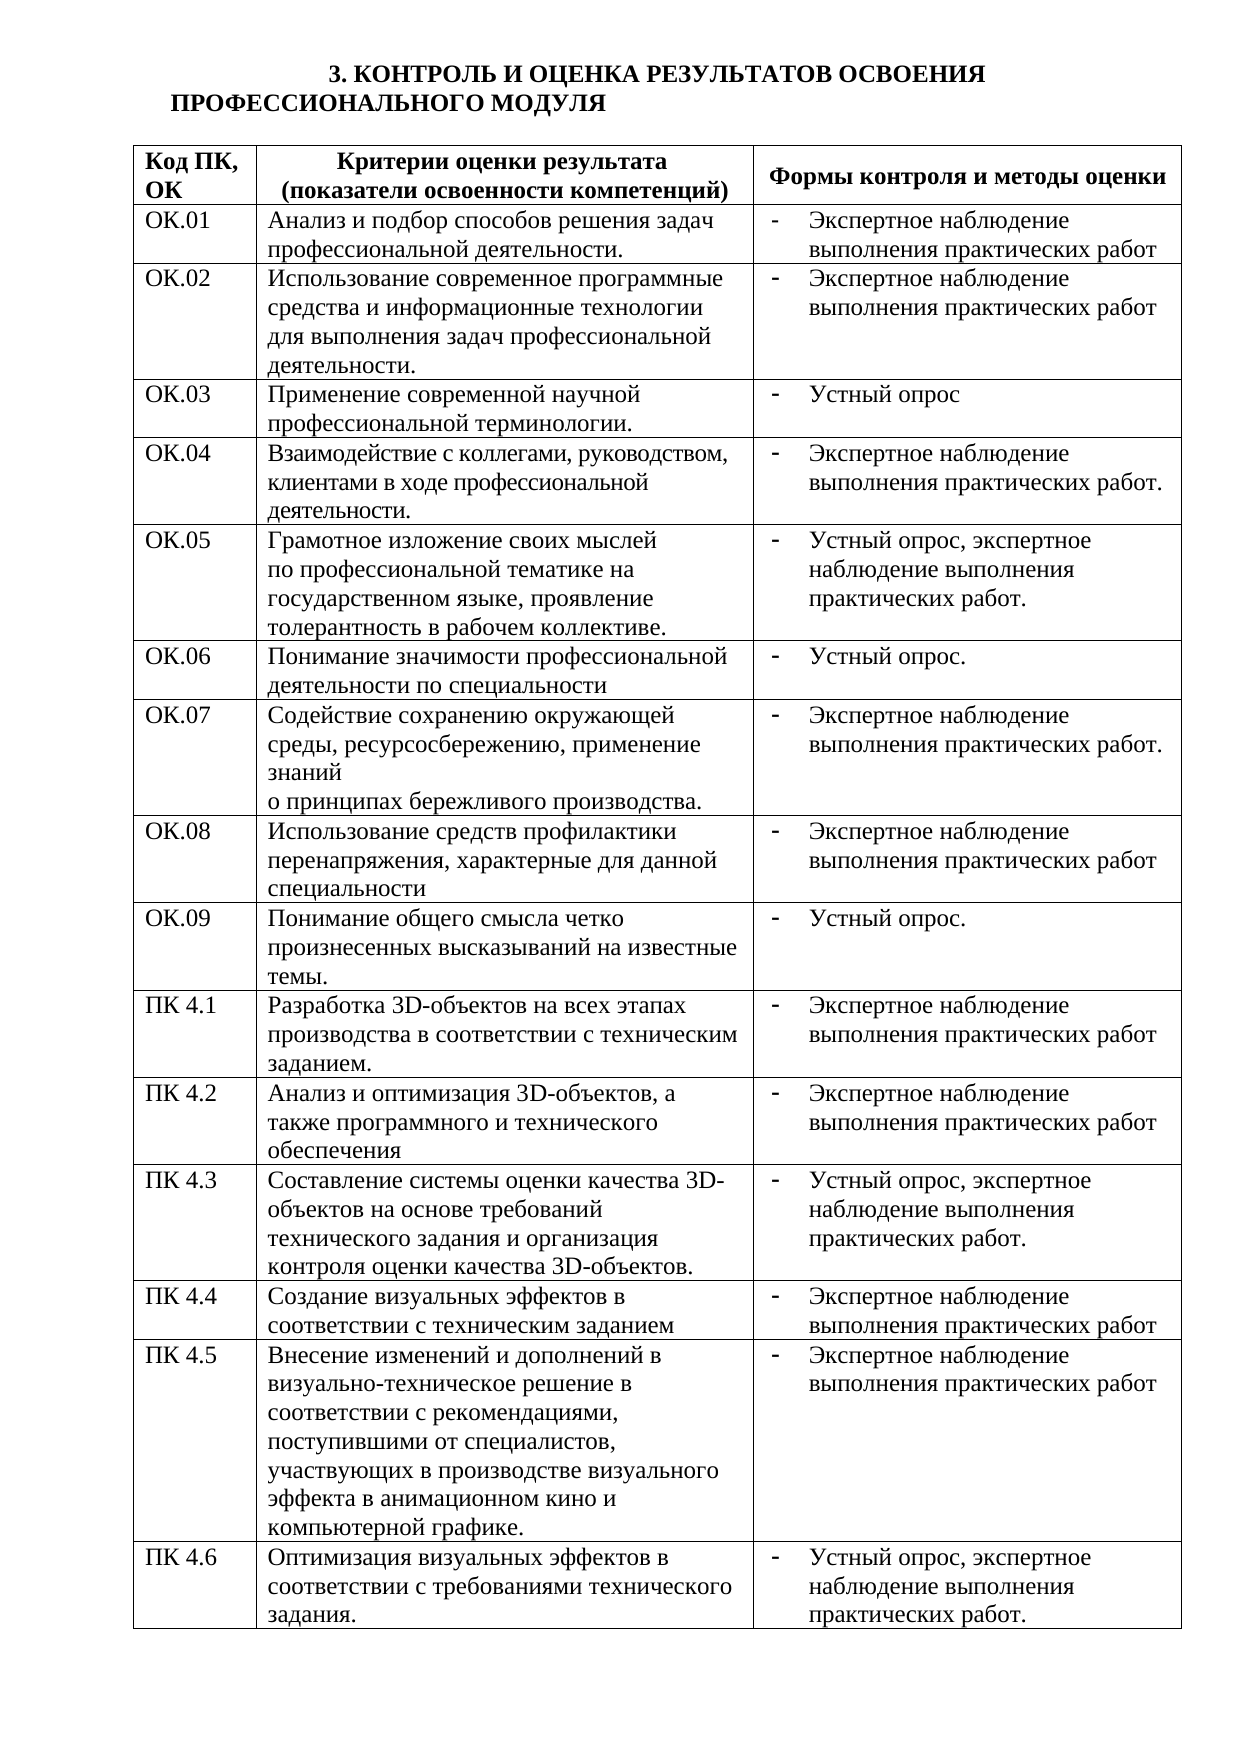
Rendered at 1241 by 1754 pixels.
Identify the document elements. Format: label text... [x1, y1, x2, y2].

list КОНТРОЛЬ И ОЦЕНКА РЕЗУЛЬТАТОВ ОСВОЕНИЯ [133, 59, 1181, 88]
table_cell Взаимодействие с коллегами, руководством, клиентами в ходе профессиональной деятельности. [257, 438, 753, 524]
table_cell ОК.06 [134, 641, 256, 699]
table_cell ОК.08 [134, 816, 256, 902]
table_cell ПК 4.3 [134, 1165, 256, 1280]
table_cell Экспертное наблюдение выполнения практических работ [754, 991, 1181, 1077]
table_cell Экспертное наблюдение выполнения практических работ [754, 264, 1181, 378]
table_cell Понимание общего смысла четко произнесенных высказываний на известные темы. [257, 903, 753, 989]
table_cell ОК.01 [134, 205, 256, 262]
table_cell Грамотное изложение своих мыслей по профессиональной тематике на государственном языке, проявление толерантность в рабочем коллективе. [257, 525, 753, 640]
table_header Код ПК, ОК [134, 146, 256, 204]
table_cell Понимание значимости профессиональной деятельности по специальности [257, 641, 753, 699]
table_cell Анализ и подбор способов решения задач профессиональной деятельности. [257, 205, 753, 262]
table_cell Оптимизация визуальных эффектов в соответствии с требованиями технического задания. [257, 1542, 753, 1628]
table_cell ОК.02 [134, 264, 256, 378]
table_cell ПК 4.2 [134, 1078, 256, 1164]
table_cell ОК.07 [134, 700, 256, 815]
table_cell Устный опрос [754, 380, 1181, 437]
table_cell Экспертное наблюдение выполнения практических работ. [754, 438, 1181, 524]
table_cell Устный опрос, экспертное наблюдение выполнения практических работ. [754, 1165, 1181, 1280]
table_cell ОК.04 [134, 438, 256, 524]
table_header Критерии оценки результата (показатели освоенности компетенций) [257, 146, 753, 204]
table_cell Экспертное наблюдение выполнения практических работ [754, 1078, 1181, 1164]
table_cell Внесение изменений и дополнений в визуально-техническое решение в соответствии с рекомендациями, поступившими от специалистов, участвующих в производстве визуального эффекта в анимационном кино и компьютерной графике. [257, 1340, 753, 1541]
table_cell Составление системы оценки качества 3D-объектов на основе требований технического задания и организация контроля оценки качества 3D-объектов. [257, 1165, 753, 1280]
table_cell Экспертное наблюдение выполнения практических работ [754, 1340, 1181, 1541]
table_cell Экспертное наблюдение выполнения практических работ [754, 1281, 1181, 1339]
table_cell ОК.03 [134, 380, 256, 437]
table_cell Использование средств профилактики перенапряжения, характерные для данной специальности [257, 816, 753, 902]
table_cell Анализ и оптимизация 3D-объектов, а также программного и технического обеспечения [257, 1078, 753, 1164]
table_cell Создание визуальных эффектов в соответствии с техническим заданием [257, 1281, 753, 1339]
table_cell Экспертное наблюдение выполнения практических работ. [754, 700, 1181, 815]
table_header Формы контроля и методы оценки [754, 146, 1181, 204]
table_cell Экспертное наблюдение выполнения практических работ [754, 205, 1181, 262]
text ПРОФЕССИОНАЛЬНОГО МОДУЛЯ [170, 88, 1181, 117]
table_cell Устный опрос, экспертное наблюдение выполнения практических работ. [754, 1542, 1181, 1628]
table_cell ПК 4.1 [134, 991, 256, 1077]
table_cell Содействие сохранению окружающей среды, ресурсосбережению, применение знаний о принципах бережливого производства. [257, 700, 753, 815]
table_cell ОК.05 [134, 525, 256, 640]
table_cell ПК 4.6 [134, 1542, 256, 1628]
table_cell Разработка 3D-объектов на всех этапах производства в соответствии с техническим заданием. [257, 991, 753, 1077]
table_cell Устный опрос. [754, 903, 1181, 989]
table_cell Экспертное наблюдение выполнения практических работ [754, 816, 1181, 902]
table_cell Устный опрос. [754, 641, 1181, 699]
table_cell Применение современной научной профессиональной терминологии. [257, 380, 753, 437]
table_cell Использование современное программные средства и информационные технологии для выполнения задач профессиональной деятельности. [257, 264, 753, 378]
table_cell ПК 4.4 [134, 1281, 256, 1339]
table_cell ОК.09 [134, 903, 256, 989]
table_cell ПК 4.5 [134, 1340, 256, 1541]
table_cell Устный опрос, экспертное наблюдение выполнения практических работ. [754, 525, 1181, 640]
